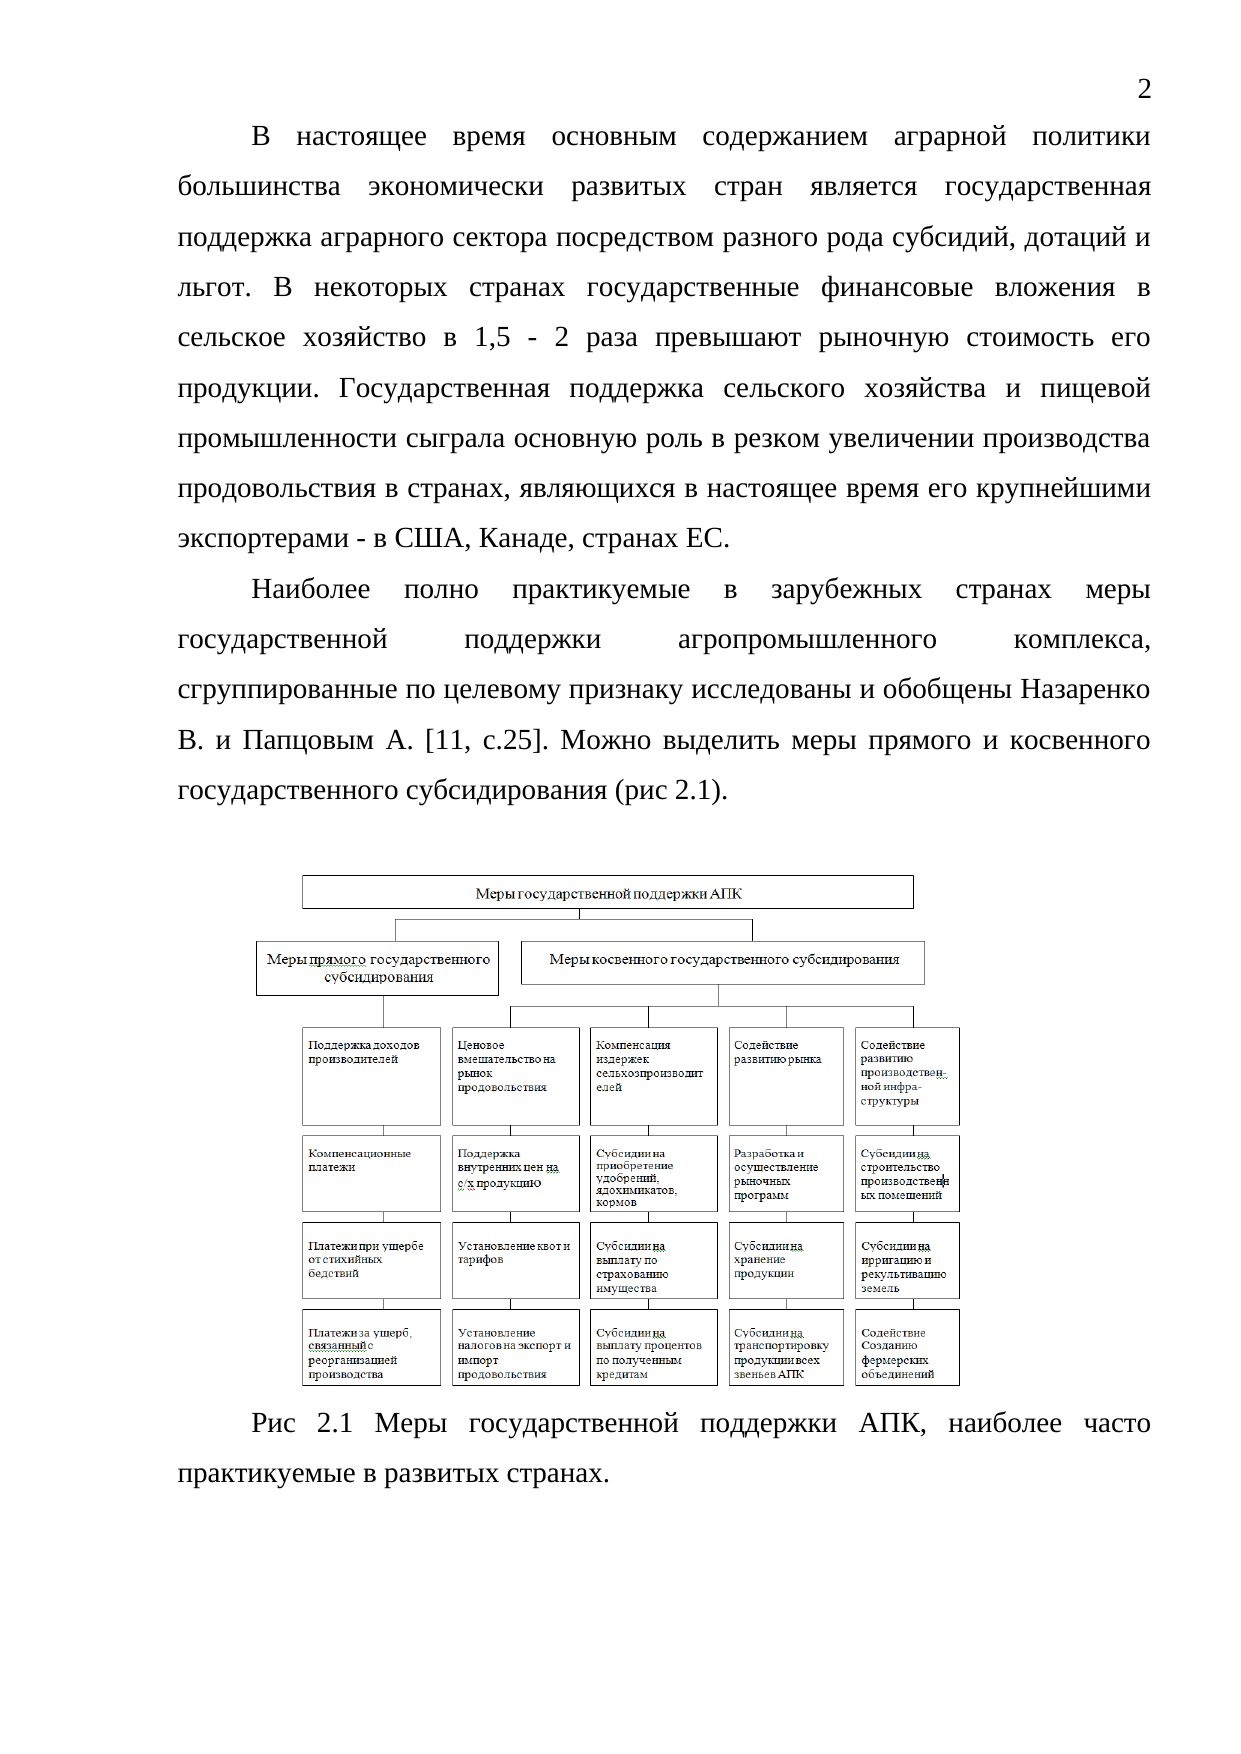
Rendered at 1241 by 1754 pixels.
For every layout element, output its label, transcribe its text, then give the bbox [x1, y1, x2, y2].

text Наиболее полно практикуемые в зарубежных странах меры государственной поддержки агропромышленного комплекса, сгруппированные по целевому признаку исследованы и обобщены Назаренко В. и Папцовым А. [11, с.25]. Можно выделить меры прямого и косвенного государственного субсидирования (рис 2.1). [177, 571, 1152, 806]
text Рис 2.1 Меры государственной поддержки АПК, наиболее часто практикуемые в развитых странах. [177, 1405, 1152, 1489]
text В настоящее время основным содержанием аграрной политики большинства экономически развитых стран является государственная поддержка аграрного сектора посредством разного рода субсидий, дотаций и льгот. В некоторых странах государственные финансовые вложения в сельское хозяйство в 1,5 - 2 раза превышают рыночную стоимость его продукции. Государственная поддержка сельского хозяйства и пищевой промышленности сыграла основную роль в резком увеличении производства продовольствия в странах, являющихся в настоящее время его крупнейшими экспортерами - в США, Канаде, странах ЕС. [177, 118, 1152, 554]
